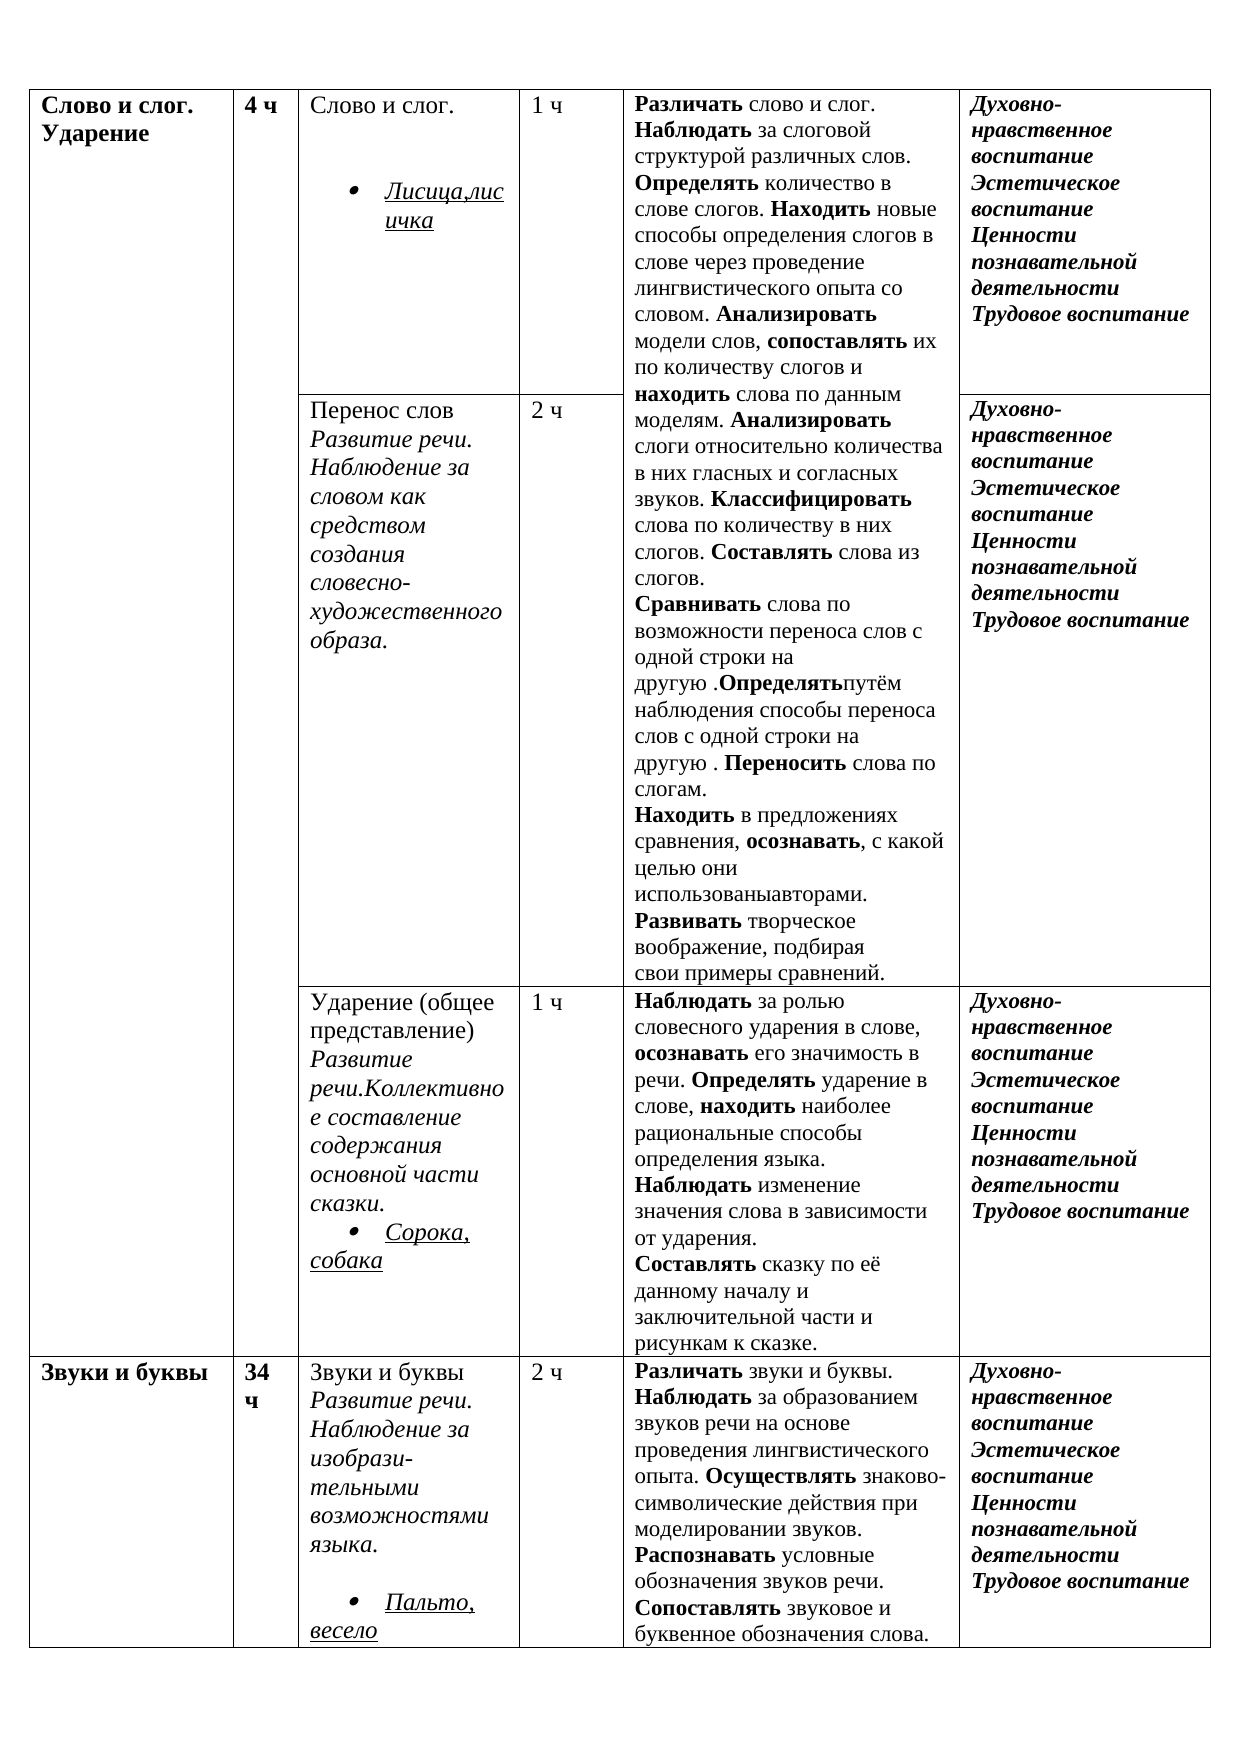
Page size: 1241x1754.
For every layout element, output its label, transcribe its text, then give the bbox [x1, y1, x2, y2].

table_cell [960, 395, 1210, 986]
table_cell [960, 1357, 1210, 1647]
table_cell 2 ч [520, 1357, 623, 1647]
table_cell 1 ч [520, 90, 623, 394]
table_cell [960, 90, 1210, 394]
table_cell Перенос слов Развитие речи. Наблюдение за словом как средством создания словесно-художественного образа. [299, 395, 519, 986]
table_cell Слово и слог. Ударение [30, 90, 233, 1356]
table_cell Наблюдать за ролью словесного ударения в слове, осознавать его значимость в речи. Определять ударение в слове, находить наиболее рациональные способы определения языка. Наблюдать изменение значения слова в зависимости от ударения. Составлять сказку по её данному началу и заключительной части и рисункам к сказке. [624, 987, 959, 1356]
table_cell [624, 1357, 959, 1647]
table_cell 1 ч [520, 987, 623, 1356]
table_cell Звуки и буквы [30, 1357, 233, 1647]
table_cell 4 ч [234, 90, 298, 1356]
table_cell Духовно-нравственное воспитание Эстетическое воспитание Ценности познавательной деятельности Трудовое воспитание [960, 987, 1210, 1356]
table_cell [299, 1357, 519, 1647]
table_cell 34 ч [234, 1357, 298, 1647]
table_cell 2 ч [520, 395, 623, 986]
table_cell Ударение (общее представление) Развитие речи.Коллективное составление содержания основной части сказки. Сорока, собака [299, 987, 519, 1356]
table_cell Различать слово и слог. Наблюдать за слоговой структурой различных слов. Определять количество в слове слогов. Находить новые способы определения слогов в слове через проведение лингвистического опыта со словом. Анализировать модели слов, сопоставлять их по количеству слогов и находить слова по данным моделям. Анализировать слоги относительно количества в них гласных и согласных звуков. Классифицировать слова по количеству в них слогов. Составлять слова из слогов. Сравнивать слова по возможности переноса слов с одной строки на другую .Определятьпутём наблюдения способы переноса слов с одной строки на другую . Переносить слова по слогам. Находить в предложениях сравнения, осознавать, с какой целью они использованыавторами. Развивать творческое воображение, подбирая свои примеры сравнений. [624, 90, 959, 986]
table_cell Слово и слог. Лисица,лисичка [299, 90, 519, 394]
